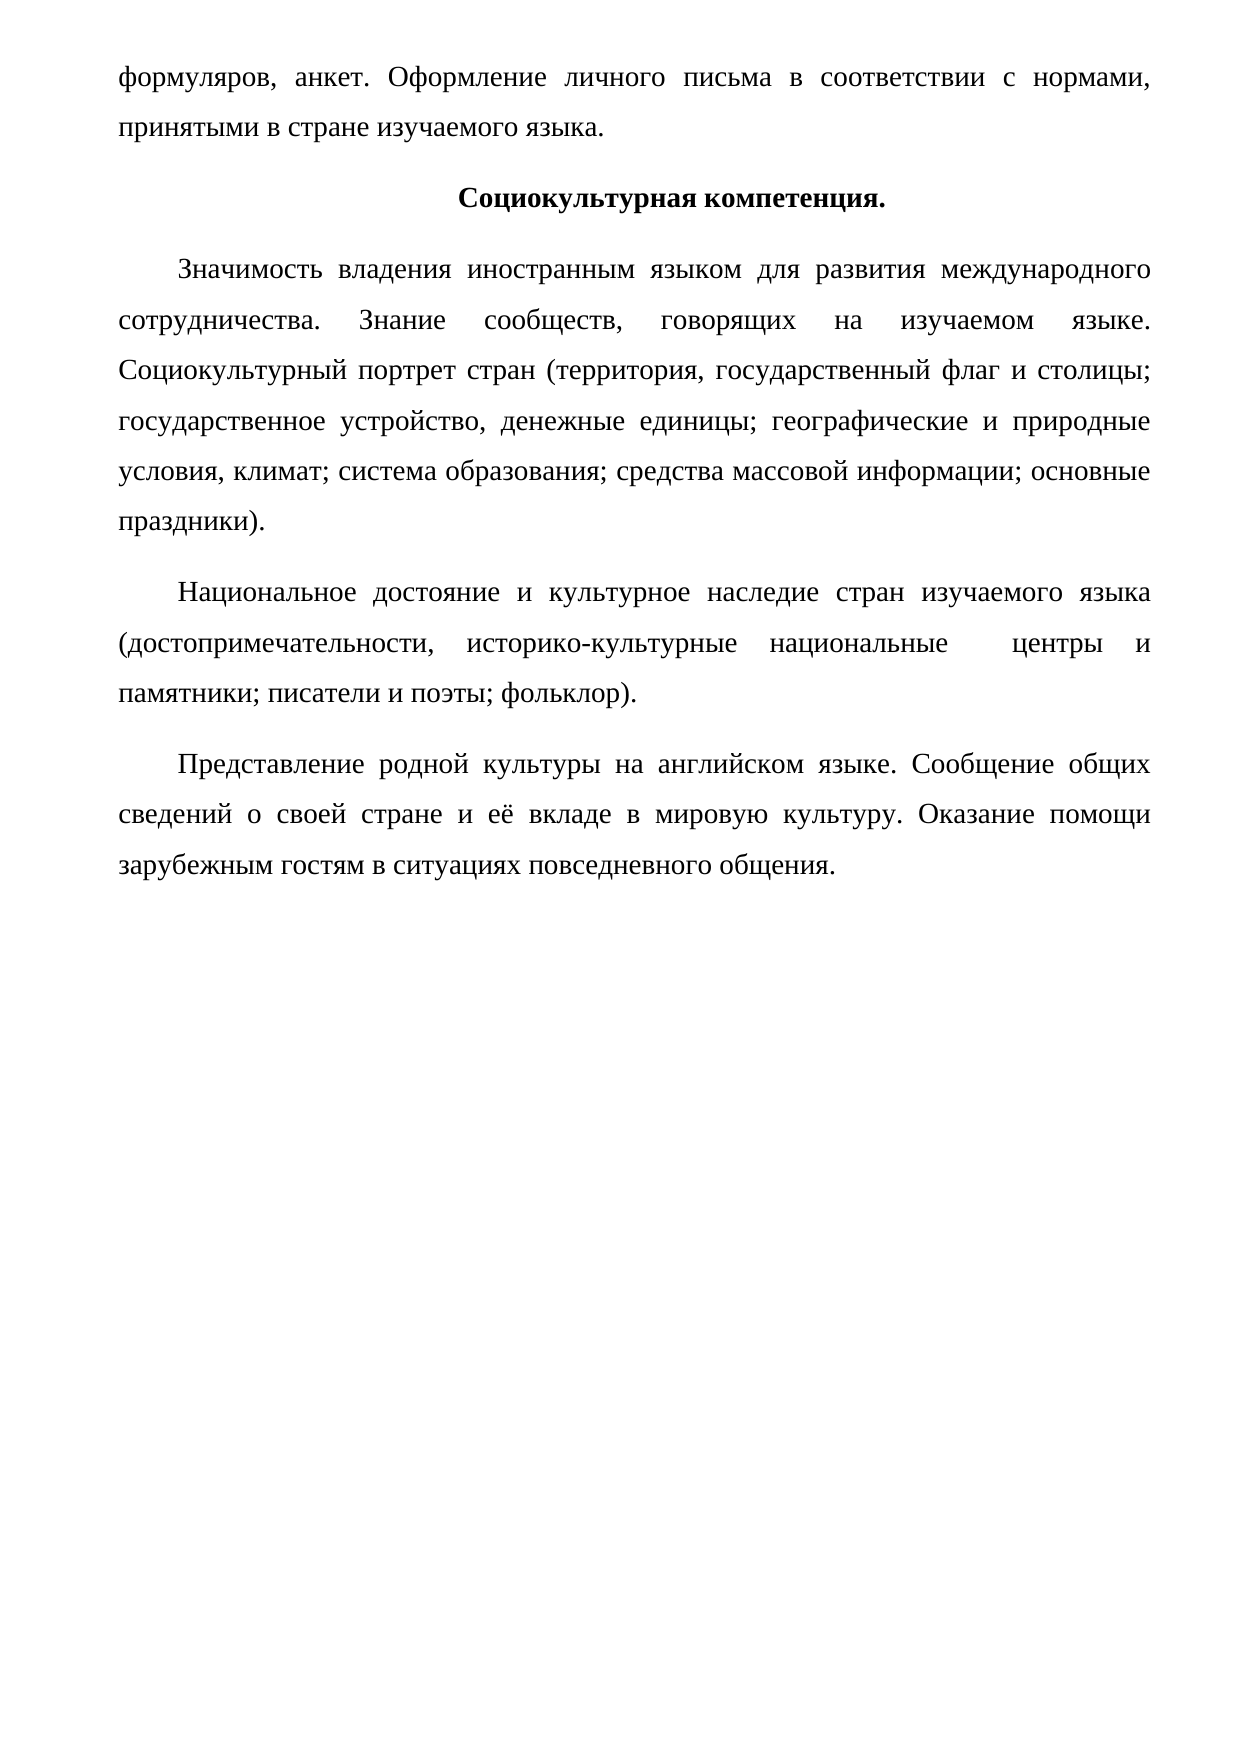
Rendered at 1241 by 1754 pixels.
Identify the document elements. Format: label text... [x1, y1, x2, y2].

text Представление родной культуры на английском языке. Сообщение общих сведений о своей стране и её вкладе в мировую культуру. Оказание помощи зарубежным гостям в ситуациях повседневного общения. [118, 746, 1152, 880]
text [118, 59, 1152, 143]
text Значимость владения иностранным языком для развития международного сотрудничества. Знание сообществ, говорящих на изучаемом языке. Социокультурный портрет стран (территория, государственный флаг и столицы; государственное устройство, денежные единицы; географические и природные условия, климат; система образования; средства массовой информации; основные праздники). [118, 252, 1152, 537]
text Социокультурная компетенция. [192, 181, 1152, 214]
text Национальное достояние и культурное наследие стран изучаемого языка (достопримечательности, историко-культурные национальные центры и памятники; писатели и поэты; фольклор). [118, 574, 1152, 708]
